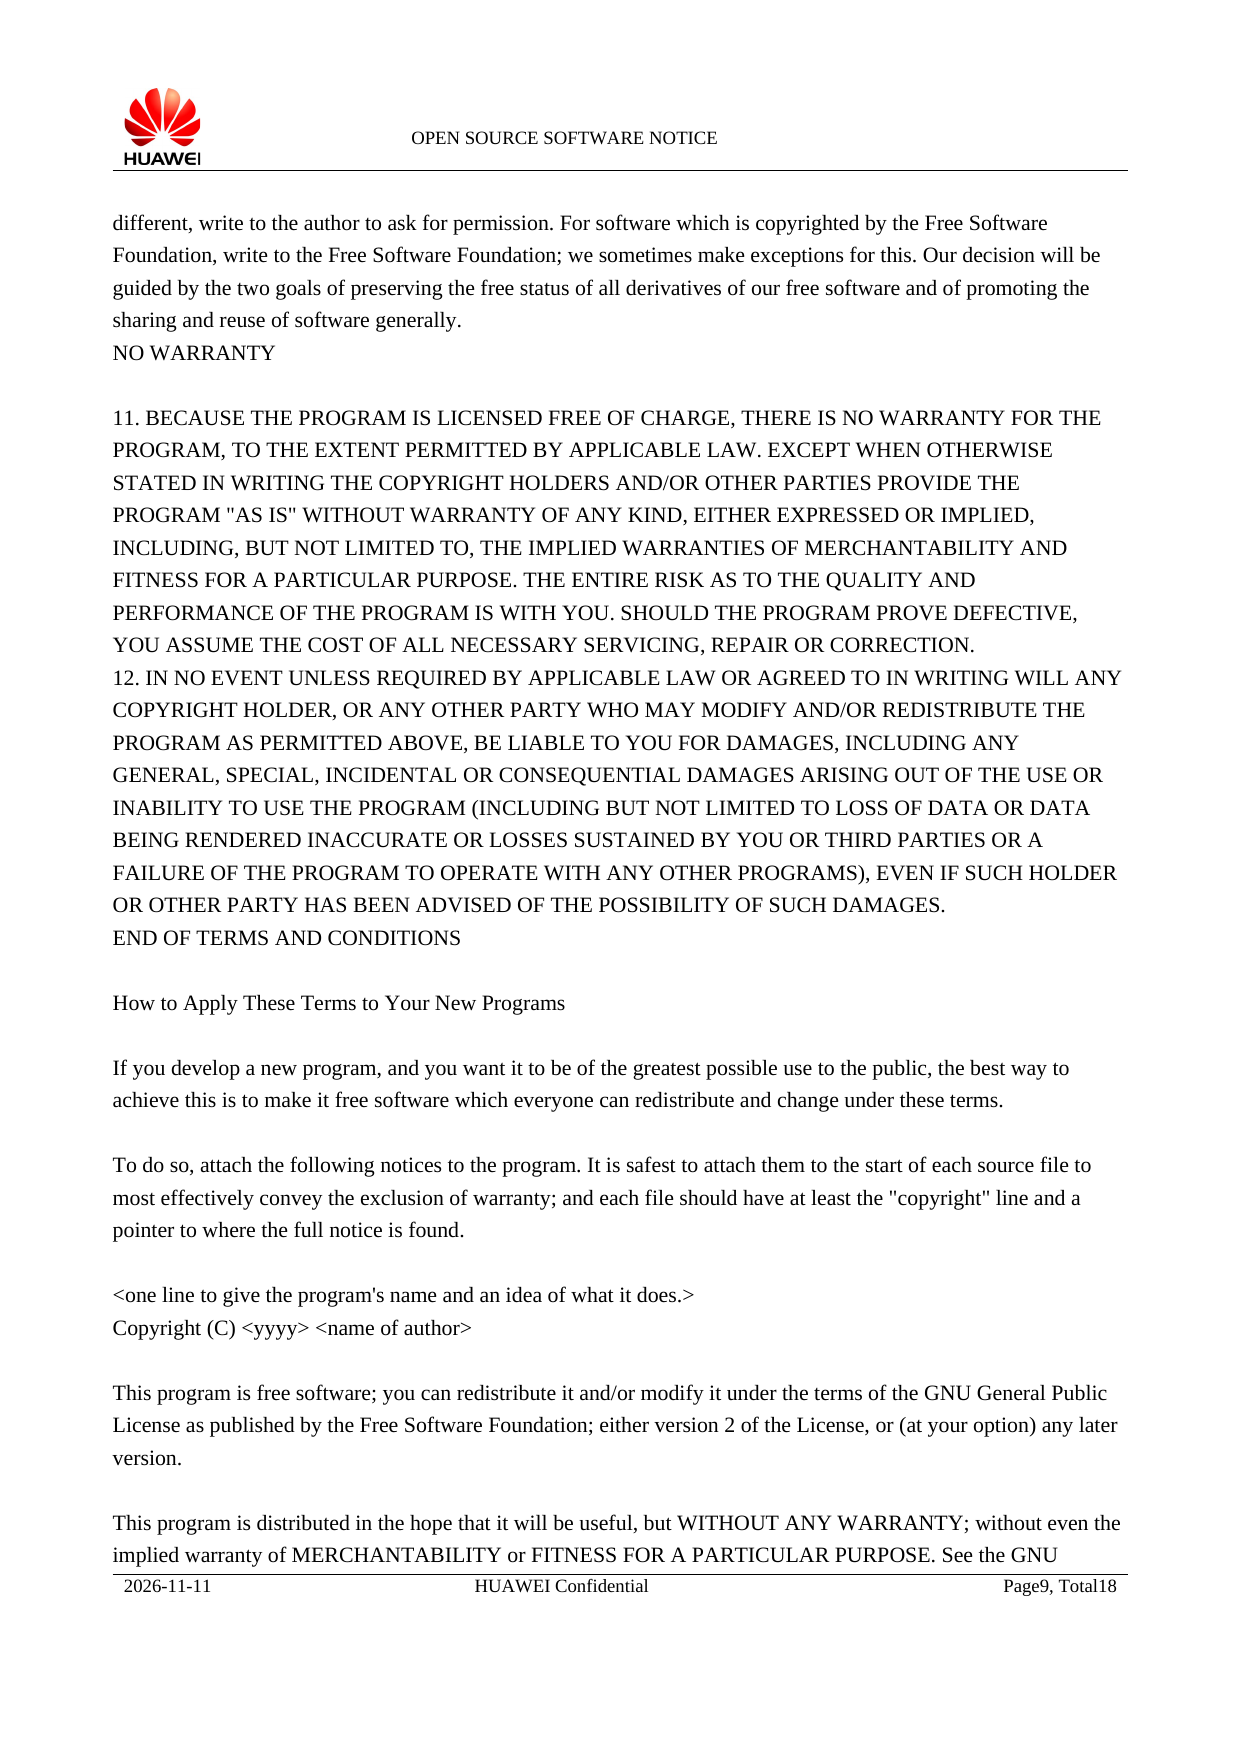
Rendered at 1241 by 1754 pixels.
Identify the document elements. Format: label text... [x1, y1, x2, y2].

picture [124, 88, 201, 165]
